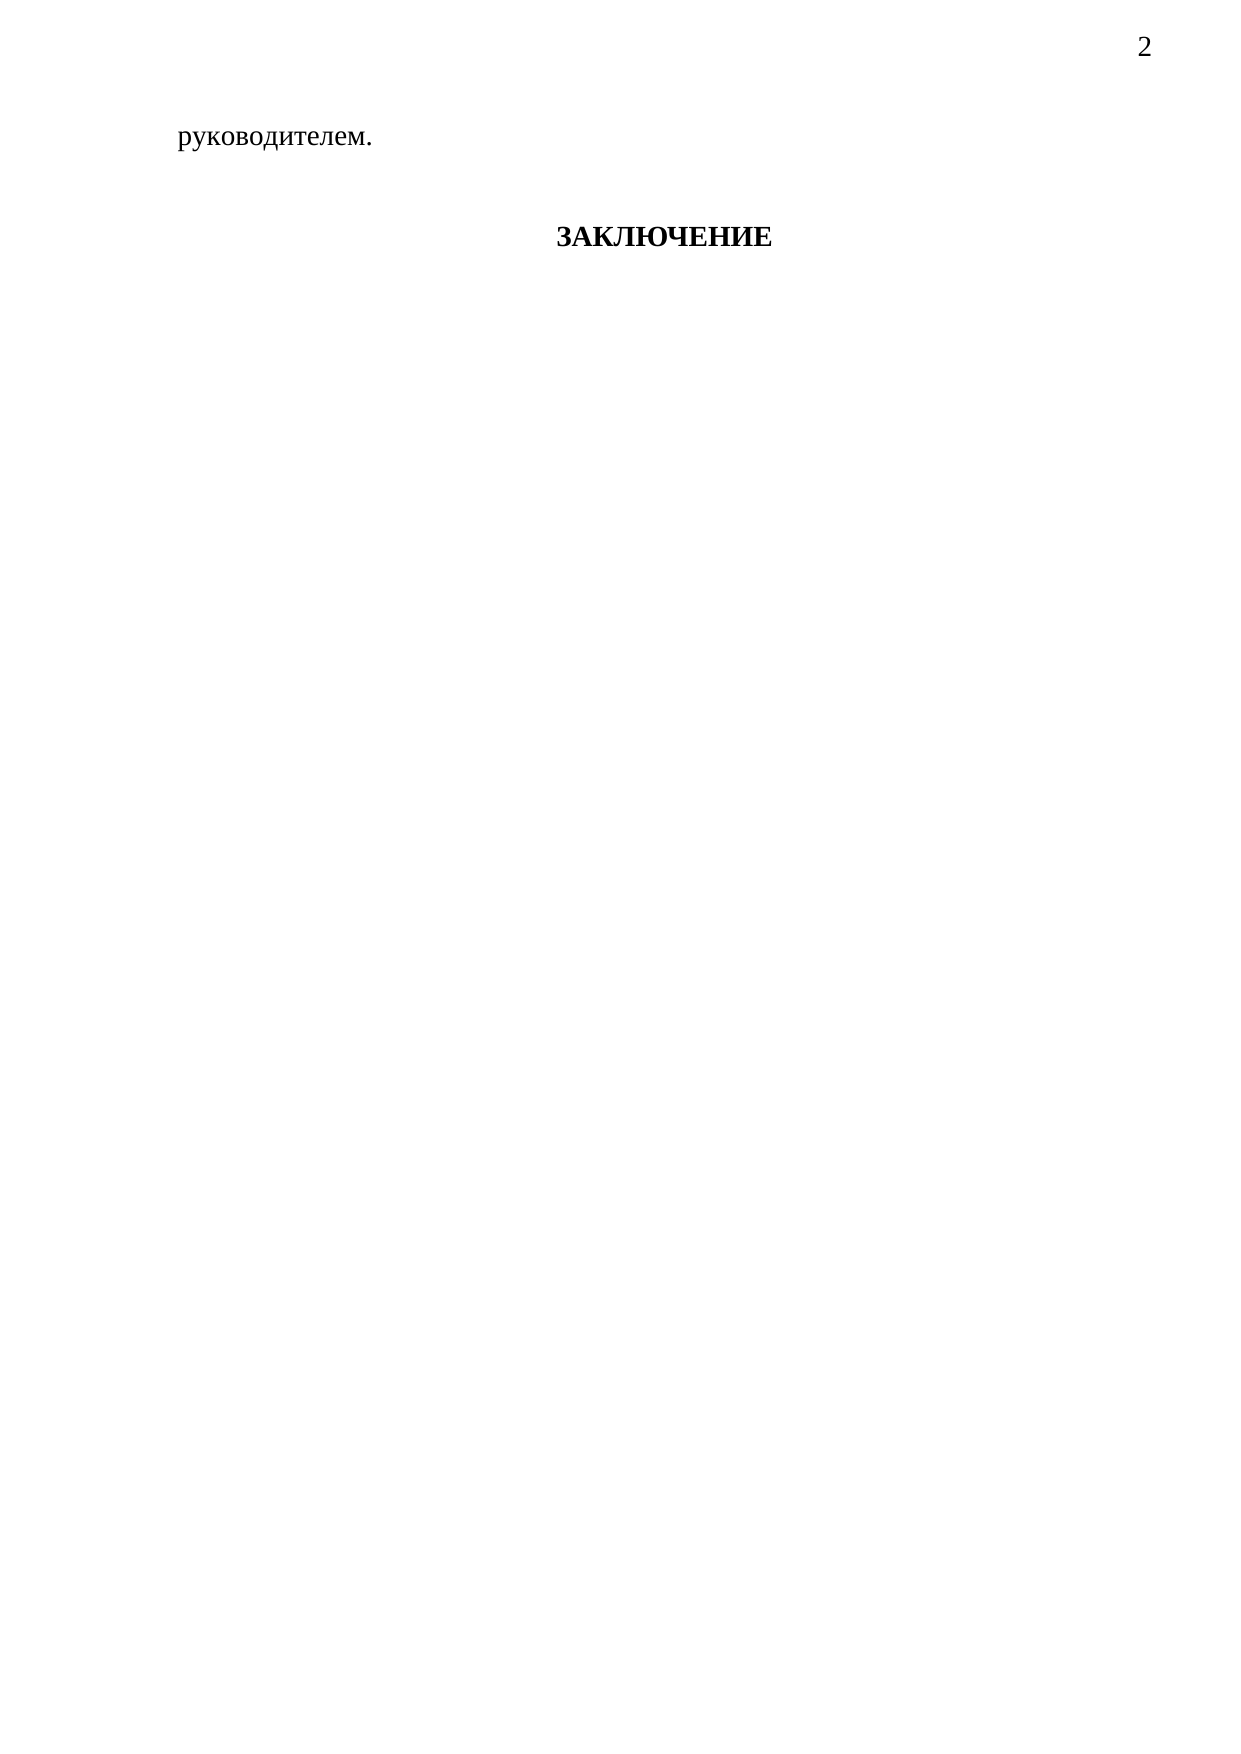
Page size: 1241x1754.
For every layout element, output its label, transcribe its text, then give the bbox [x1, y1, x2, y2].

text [177, 118, 1152, 152]
subtitle Заключение [177, 219, 1152, 252]
